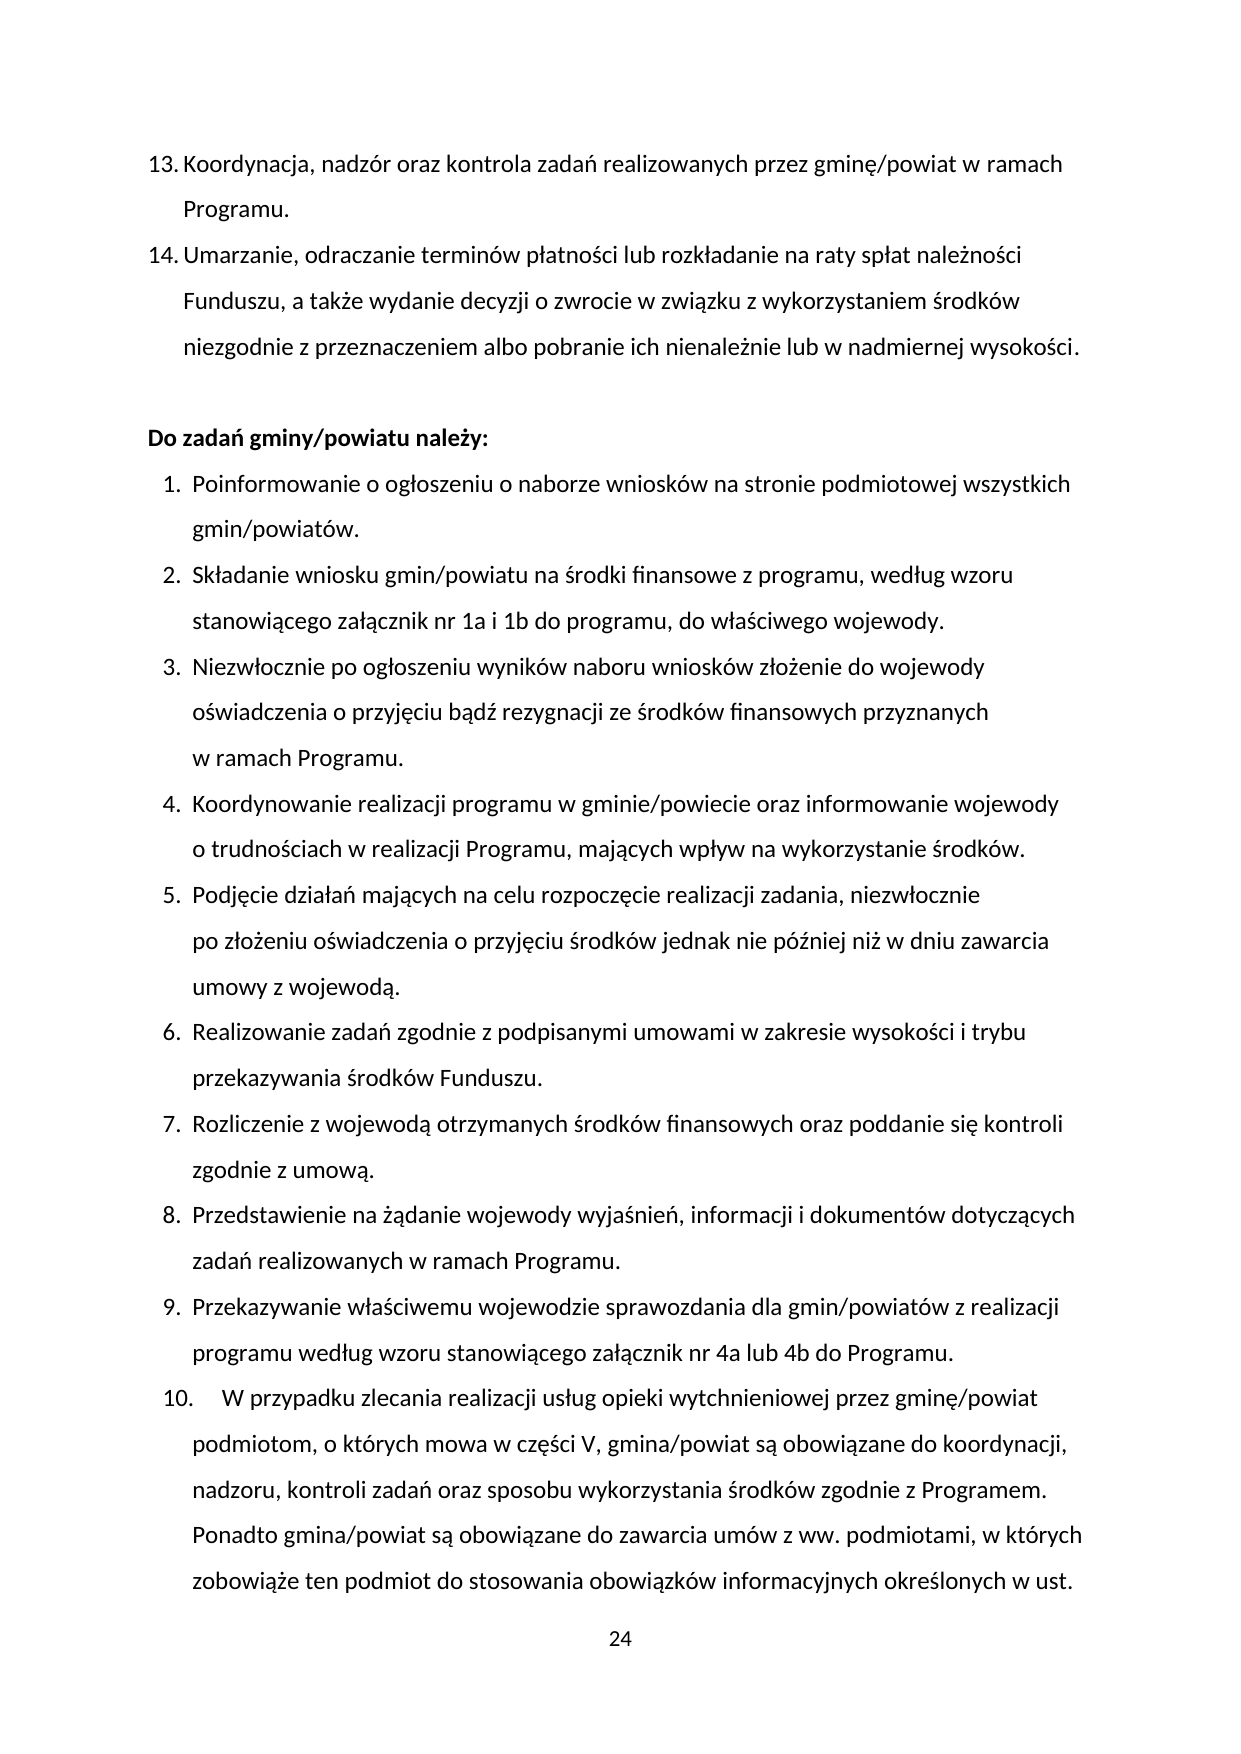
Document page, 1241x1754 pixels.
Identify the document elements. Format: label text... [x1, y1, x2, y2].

text Do zadań gminy/powiatu należy: [148, 422, 1092, 453]
list Umarzanie, odraczanie terminów płatności lub rozkładanie na raty spłat należności Funduszu, a także wydanie decyzji o zwrocie w związku z wykorzystaniem środków niezgodnie z przeznaczeniem albo pobranie ich nienależnie lub w nadmiernej wysokości. [148, 239, 1092, 361]
list Przekazywanie właściwemu wojewodzie sprawozdania dla gmin/powiatów z realizacji programu według wzoru stanowiącego załącznik nr 4a lub 4b do Programu. [162, 1291, 1092, 1367]
list Przedstawienie na żądanie wojewody wyjaśnień, informacji i dokumentów dotyczących zadań realizowanych w ramach Programu. [162, 1199, 1092, 1276]
list Realizowanie zadań zgodnie z podpisanymi umowami w zakresie wysokości i trybu przekazywania środków Funduszu. [162, 1017, 1092, 1093]
list Rozliczenie z wojewodą otrzymanych środków finansowych oraz poddanie się kontroli zgodnie z umową. [162, 1108, 1092, 1184]
list Koordynacja, nadzór oraz kontrola zadań realizowanych przez gminę/powiat w ramach Programu. [148, 148, 1092, 224]
list Składanie wniosku gmin/powiatu na środki finansowe z programu, według wzoru stanowiącego załącznik nr 1a i 1b do programu, do właściwego wojewody. [162, 559, 1092, 636]
list Poinformowanie o ogłoszeniu o naborze wniosków na stronie podmiotowej wszystkich gmin/powiatów. [162, 468, 1092, 544]
list Podjęcie działań mających na celu rozpoczęcie realizacji zadania, niezwłocznie po złożeniu oświadczenia o przyjęciu środków jednak nie później niż w dniu zawarcia umowy z wojewodą. [162, 879, 1092, 1001]
list Niezwłocznie po ogłoszeniu wyników naboru wniosków złożenie do wojewody oświadczenia o przyjęciu bądź rezygnacji ze środków finansowych przyznanych w ramach Programu. [162, 651, 1092, 773]
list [162, 1382, 1092, 1596]
list Koordynowanie realizacji programu w gminie/powiecie oraz informowanie wojewody o trudnościach w realizacji Programu, mających wpływ na wykorzystanie środków. [162, 788, 1092, 864]
